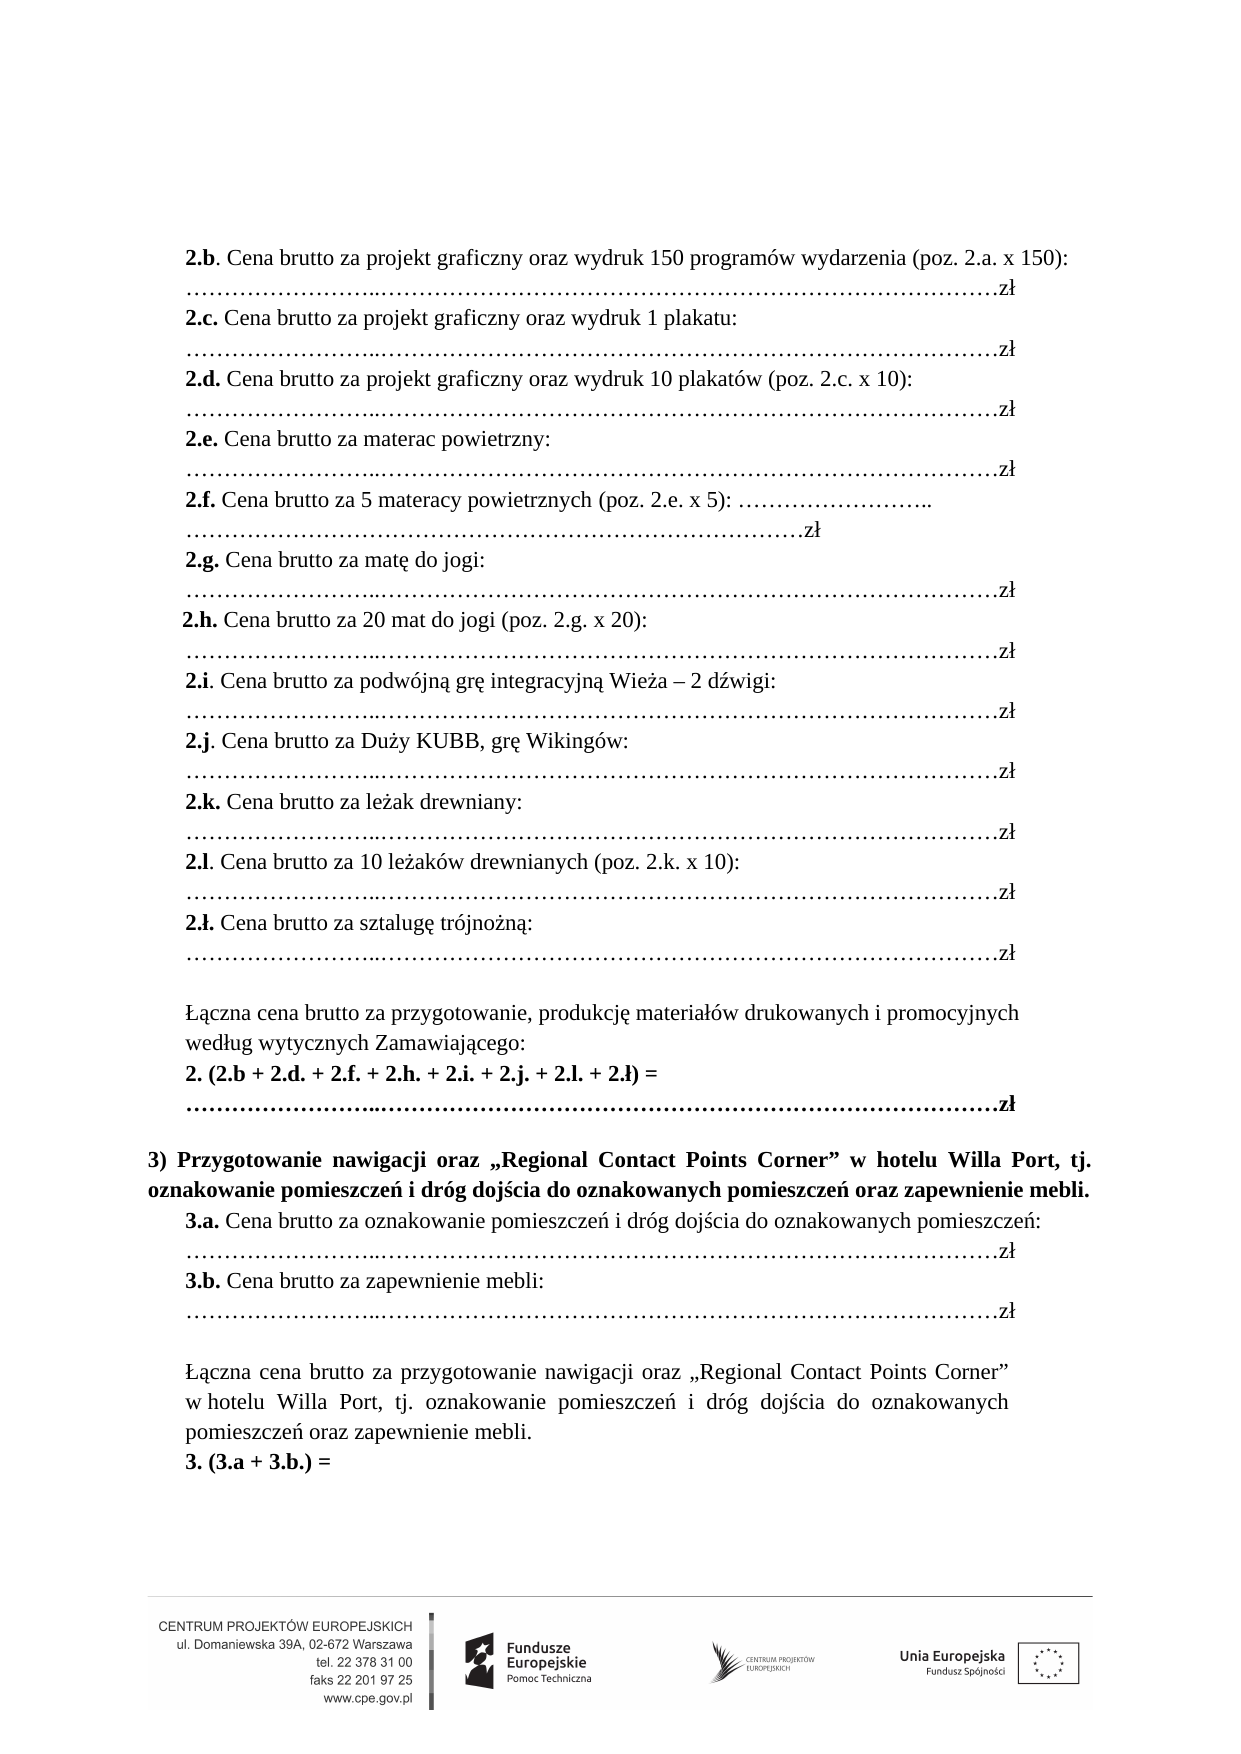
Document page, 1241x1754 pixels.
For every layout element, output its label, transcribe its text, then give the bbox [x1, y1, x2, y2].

text 2.b. Cena brutto za projekt graficzny oraz wydruk 150 programów wydarzenia (poz. 2.a. x 150): ……………………..………………………………………………………………………zł [185, 148, 1093, 301]
text 2.k. Cena brutto za leżak drewniany: [185, 788, 1093, 814]
text ……………………..………………………………………………………………………zł [185, 697, 1093, 723]
text ……………………..………………………………………………………………………zł [185, 818, 1093, 844]
text ……………………..………………………………………………………………………zł [185, 1237, 1093, 1263]
text 2.e. Cena brutto za materac powietrzny: [185, 425, 1093, 452]
text 2.g. Cena brutto za matę do jogi: [185, 546, 1093, 572]
text ……………………..………………………………………………………………………zł [185, 576, 1093, 603]
text ……………………..………………………………………………………………………zł [185, 939, 1093, 965]
text ……………………..………………………………………………………………………zł [185, 757, 1093, 784]
text ……………………..………………………………………………………………………zł [185, 1297, 1093, 1324]
text 2.i. Cena brutto za podwójną grę integracyjną Wieża – 2 dźwigi: [185, 667, 1093, 693]
text 2.c. Cena brutto za projekt graficzny oraz wydruk 1 plakatu: [185, 304, 1093, 331]
text Łączna cena brutto za przygotowanie, produkcję materiałów drukowanych i promocyjnych według wytycznych Zamawiającego: [185, 999, 1093, 1056]
text 3.b. Cena brutto za zapewnienie mebli: [185, 1267, 1093, 1293]
text 2.h. Cena brutto za 20 mat do jogi (poz. 2.g. x 20): [148, 606, 1093, 633]
text ……………………..………………………………………………………………………zł [185, 878, 1093, 905]
text Łączna cena brutto za przygotowanie nawigacji oraz „Regional Contact Points Corner” w hotelu Willa Port, tj. oznakowanie pomieszczeń i dróg dojścia do oznakowanych pomieszczeń oraz zapewnienie mebli. [185, 1358, 1010, 1444]
text 3.a. Cena brutto za oznakowanie pomieszczeń i dróg dojścia do oznakowanych pomieszczeń: [185, 1207, 1093, 1233]
text 2.d. Cena brutto za projekt graficzny oraz wydruk 10 plakatów (poz. 2.c. x 10): ……………………..………………………………………………………………………zł [185, 365, 1093, 421]
text 2.j. Cena brutto za Duży KUBB, grę Wikingów: [185, 727, 1093, 754]
picture [147, 1596, 1093, 1710]
text ……………………..………………………………………………………………………zł [185, 334, 1093, 361]
text 2.ł. Cena brutto za sztalugę trójnożną: [185, 908, 1093, 935]
text ……………………..………………………………………………………………………zł [185, 1090, 1093, 1116]
text ……………………..………………………………………………………………………zł [185, 637, 1093, 663]
text 2.l. Cena brutto za 10 leżaków drewnianych (poz. 2.k. x 10): [185, 848, 1093, 874]
text 3. (3.a + 3.b.) = [185, 1448, 1093, 1475]
text 3) Przygotowanie nawigacji oraz „Regional Contact Points Corner” w hotelu Willa Port, tj. oznakowanie pomieszczeń i dróg dojścia do oznakowanych pomieszczeń oraz zapewnienie mebli. [148, 1146, 1093, 1203]
text 2.f. Cena brutto za 5 materacy powietrznych (poz. 2.e. x 5): ……………………..………………………………………………………………………zł [185, 486, 1093, 542]
text 2. (2.b + 2.d. + 2.f. + 2.h. + 2.i. + 2.j. + 2.l. + 2.ł) = [185, 1059, 1093, 1086]
text ……………………..………………………………………………………………………zł [185, 455, 1093, 482]
